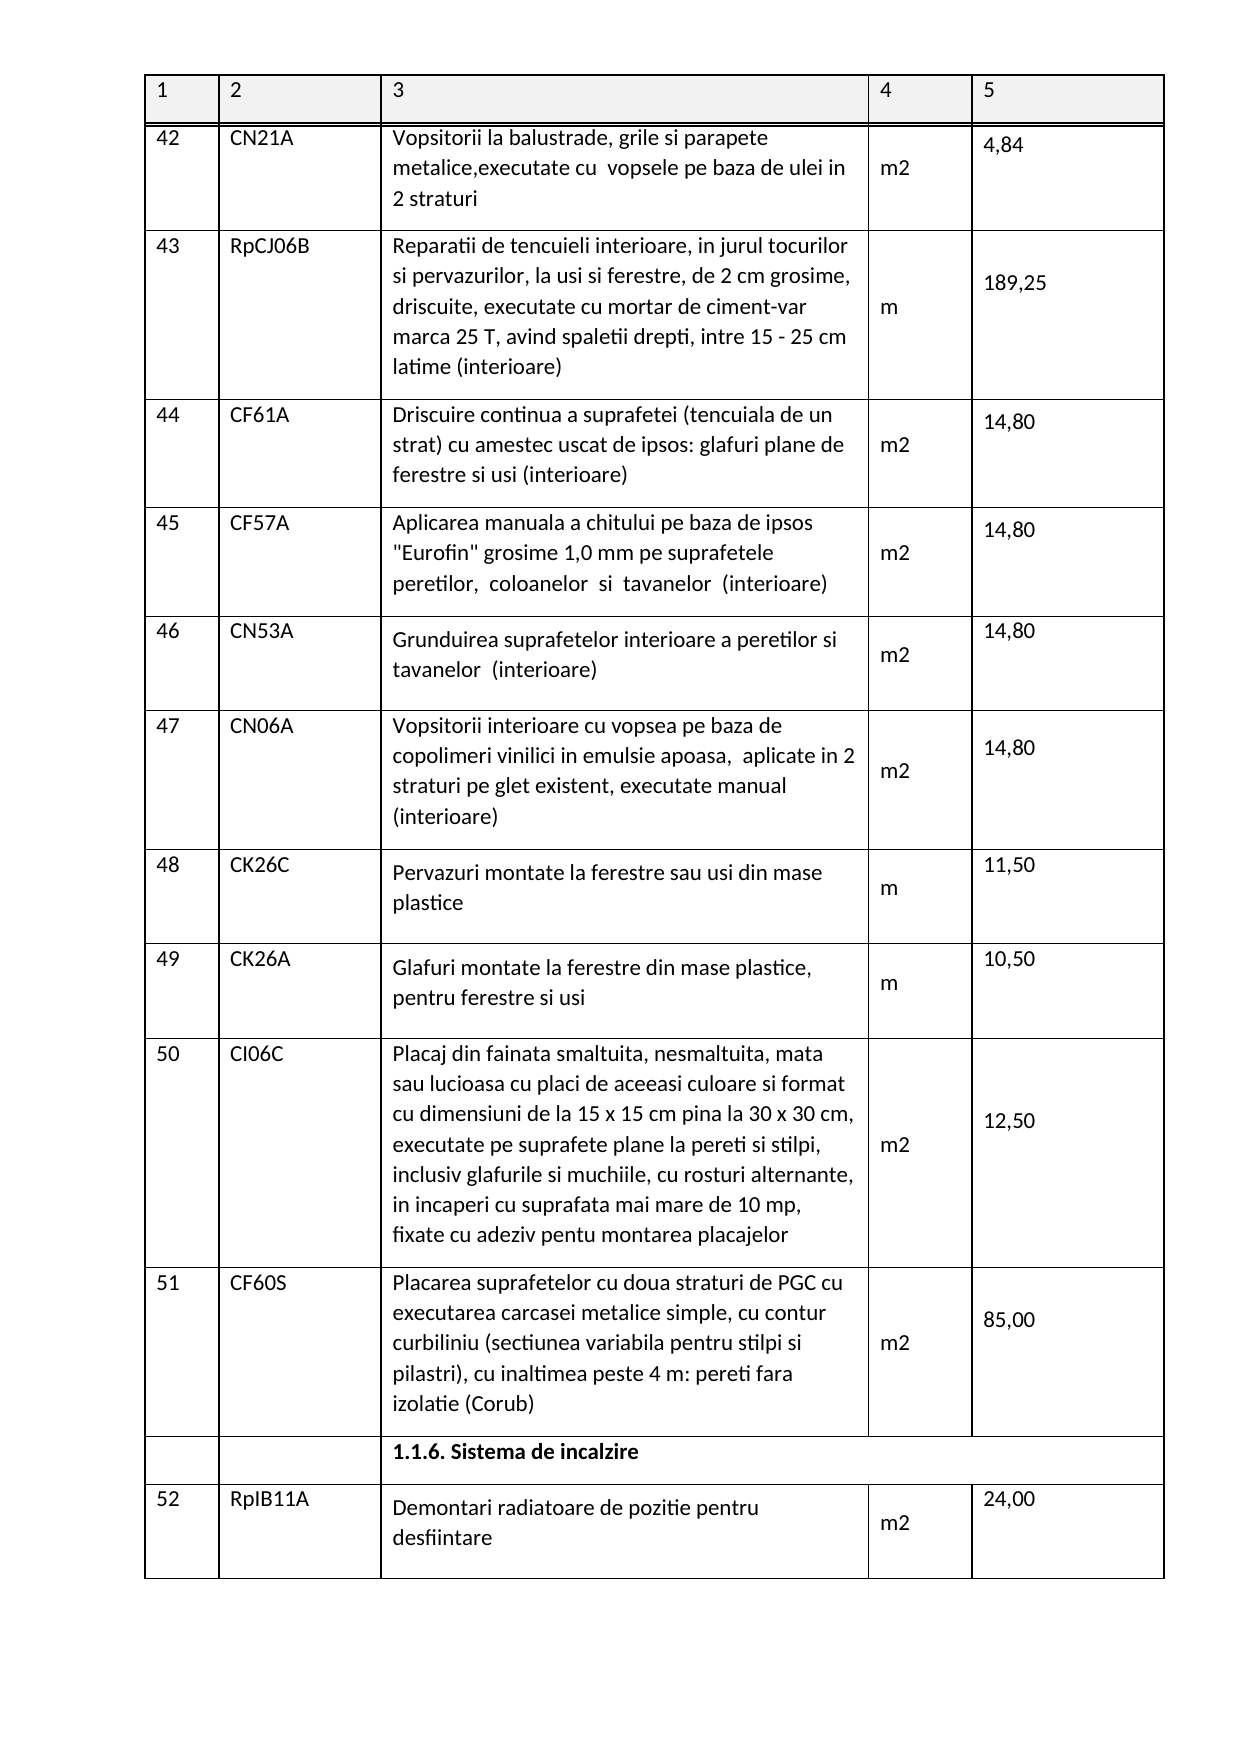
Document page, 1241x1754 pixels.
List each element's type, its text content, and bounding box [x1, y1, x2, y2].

table_cell 43 [146, 231, 218, 399]
table_cell CF57A [220, 508, 380, 616]
table_cell 189,25 [973, 231, 1163, 399]
table_cell 14,80 [973, 400, 1163, 507]
table_cell 85,00 [973, 1268, 1163, 1436]
table_cell 52 [146, 1485, 218, 1578]
table_cell 51 [146, 1268, 218, 1436]
table_cell m2 [869, 1039, 971, 1267]
table_cell RpIB11A [220, 1485, 380, 1578]
table_cell СF60S [220, 1268, 380, 1436]
table_cell CK26C [220, 850, 380, 943]
table_cell CF61A [220, 400, 380, 507]
table_cell 11,50 [973, 850, 1163, 943]
table_cell 42 [146, 127, 218, 230]
table_cell CN06A [220, 711, 380, 849]
table_cell m2 [869, 508, 971, 616]
table_cell [220, 1437, 380, 1483]
table_cell Pervazuri montate la ferestre sau usi din mase plastice [382, 850, 868, 943]
table_cell Reparatii de tencuieli interioare, in jurul tocurilor si pervazurilor, la usi si ferestre, de 2 cm grosime, driscuite, executate cu mortar de ciment-var marca 25 T, avind spaletii drepti, intre 15 - 25 cm latime (interioare) [382, 231, 868, 399]
table_cell 4,84 [973, 127, 1163, 230]
table_cell CN53A [220, 617, 380, 710]
table_cell Placarea suprafetelor cu doua straturi de PGC cu executarea carcasei metalice simple, cu contur curbiliniu (sectiunea variabila pentru stilpi si pilastri), cu inaltimea peste 4 m: pereti fara izolatie (Corub) [382, 1268, 868, 1436]
table_cell 14,80 [973, 711, 1163, 849]
table_cell m [869, 944, 971, 1038]
table_header 1 [146, 76, 218, 122]
table_cell m2 [869, 127, 971, 230]
table_cell [146, 1437, 218, 1483]
table_cell 1.1.6. Sistema de incalzire [382, 1437, 1163, 1483]
table_header 2 [220, 76, 380, 122]
table_cell m2 [869, 1485, 971, 1578]
table_header 5 [973, 76, 1163, 122]
table_cell Vopsitorii la balustrade, grile si parapete metalice,executate cu vopsele pe baza de ulei in 2 straturi [382, 127, 868, 230]
table_cell 47 [146, 711, 218, 849]
table_cell 44 [146, 400, 218, 507]
table_cell 46 [146, 617, 218, 710]
table_header 4 [869, 76, 971, 122]
table_cell Glafuri montate la ferestre din mase plastice, pentru ferestre si usi [382, 944, 868, 1038]
table_cell Vopsitorii interioare cu vopsea pe baza de copolimeri vinilici in emulsie apoasa, aplicate in 2 straturi pe glet existent, executate manual (interioare) [382, 711, 868, 849]
table_cell CN21A [220, 127, 380, 230]
table_cell 14,80 [973, 617, 1163, 710]
table_cell CK26A [220, 944, 380, 1038]
table_cell m [869, 231, 971, 399]
table_cell 50 [146, 1039, 218, 1267]
table_cell m2 [869, 711, 971, 849]
table_cell Grunduirea suprafetelor interioare a peretilor si tavanelor (interioare) [382, 617, 868, 710]
table_header 3 [382, 76, 868, 122]
table_cell 48 [146, 850, 218, 943]
table_cell Placaj din fainata smaltuita, nesmaltuita, mata sau lucioasa cu placi de aceeasi culoare si format cu dimensiuni de la 15 x 15 cm pina la 30 x 30 cm, executate pe suprafete plane la pereti si stilpi, inclusiv glafurile si muchiile, cu rosturi alternante, in incaperi cu suprafata mai mare de 10 mp, fixate cu adeziv pentu montarea placajelor [382, 1039, 868, 1267]
table_cell m2 [869, 1268, 971, 1436]
table_cell 24,00 [973, 1485, 1163, 1578]
table_cell m2 [869, 400, 971, 507]
table_cell 45 [146, 508, 218, 616]
table_cell 10,50 [973, 944, 1163, 1038]
table_cell Aplicarea manuala a chitului pe baza de ipsos "Eurofin" grosime 1,0 mm pe suprafetele peretilor, coloanelor si tavanelor (interioare) [382, 508, 868, 616]
table_cell m2 [869, 617, 971, 710]
table_cell RpCJ06B [220, 231, 380, 399]
table_cell Demontari radiatoare de pozitie pentru desfiintare [382, 1485, 868, 1578]
table_cell 49 [146, 944, 218, 1038]
table_cell m [869, 850, 971, 943]
table_cell 14,80 [973, 508, 1163, 616]
table_cell Driscuire continua a suprafetei (tencuiala de un strat) cu amestec uscat de ipsos: glafuri plane de ferestre si usi (interioare) [382, 400, 868, 507]
table_cell CI06C [220, 1039, 380, 1267]
table_cell 12,50 [973, 1039, 1163, 1267]
